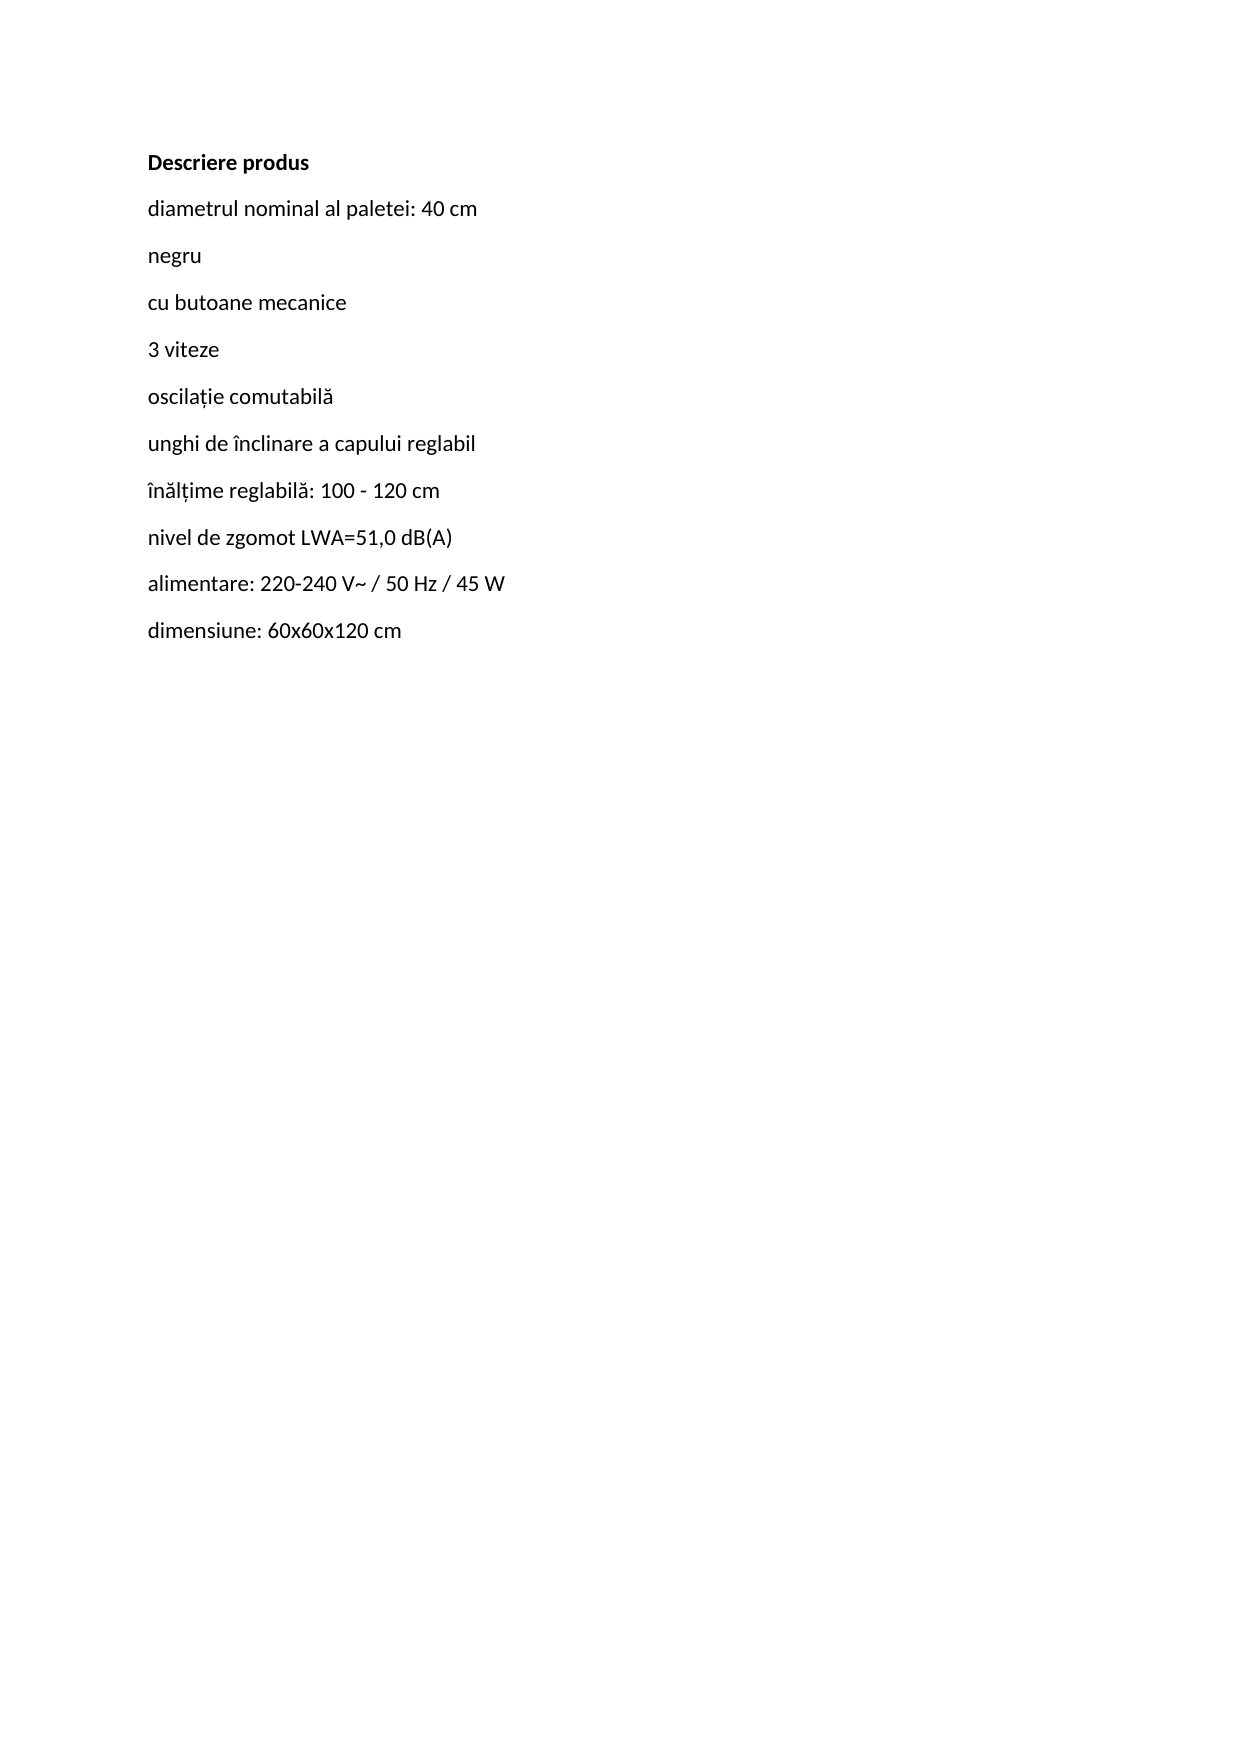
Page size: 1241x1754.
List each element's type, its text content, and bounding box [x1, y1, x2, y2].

text oscilație comutabilă [148, 382, 1093, 410]
text 3 viteze [148, 335, 1093, 363]
text cu butoane mecanice [148, 288, 1093, 316]
text negru [148, 241, 1093, 269]
text dimensiune: 60x60x120 cm [148, 616, 1093, 644]
text nivel de zgomot LWA=51,0 dB(A) [148, 523, 1093, 551]
text înălțime reglabilă: 100 - 120 cm [148, 476, 1093, 504]
text alimentare: 220-240 V~ / 50 Hz / 45 W [148, 569, 1093, 597]
text unghi de înclinare a capului reglabil [148, 429, 1093, 457]
text Descriere produs [148, 148, 1093, 176]
text diametrul nominal al paletei: 40 cm [148, 194, 1093, 222]
